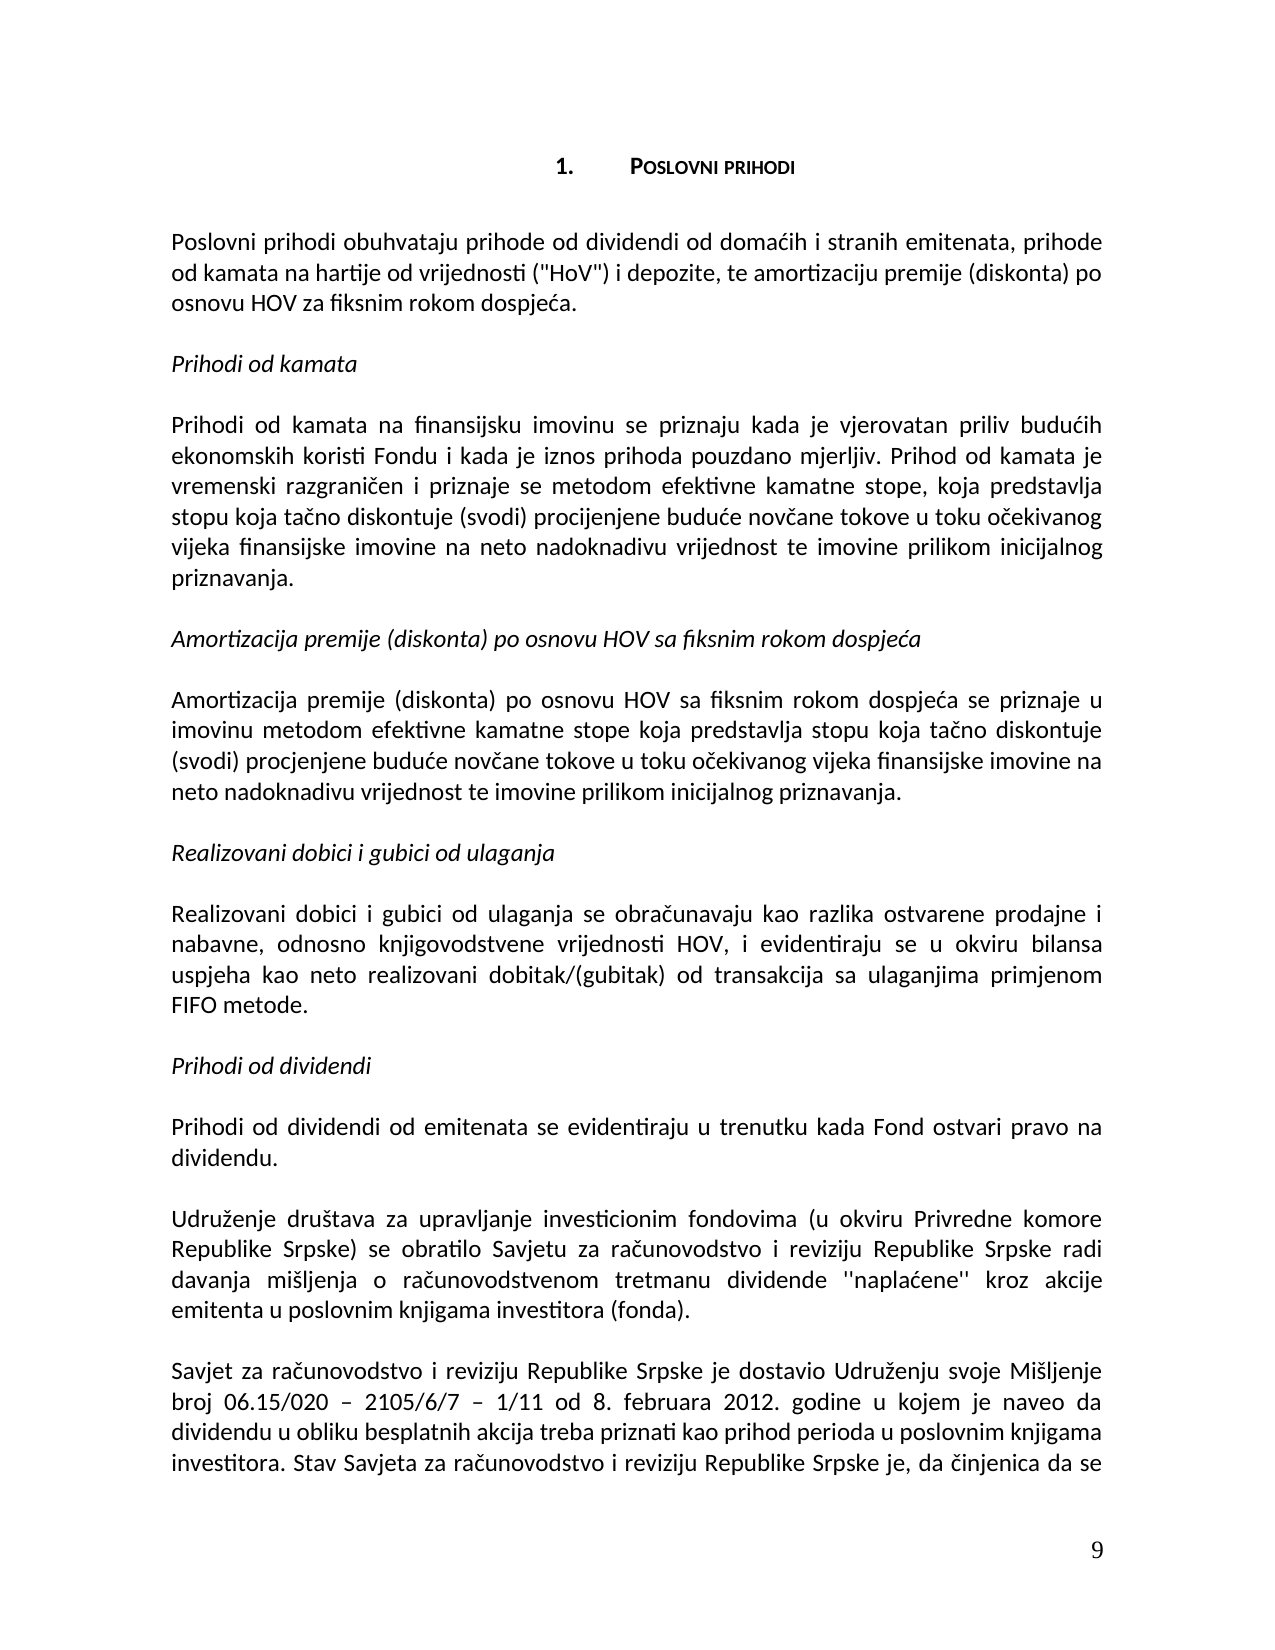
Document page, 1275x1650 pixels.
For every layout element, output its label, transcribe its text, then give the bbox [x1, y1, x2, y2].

text Prihodi od dividendi [171, 1050, 1104, 1081]
text Prihodi od dividendi od emitenata se evidentiraju u trenutku kada Fond ostvari pravo na dividendu. [171, 1111, 1104, 1172]
text Realizovani dobici i gubici od ulaganja se obračunavaju kao razlika ostvarene prodajne i nabavne, odnosno knjigovodstvene vrijednosti HOV, i evidentiraju se u okviru bilansa uspjeha kao neto realizovani dobitak/(gubitak) od transakcija sa ulaganjima primjenom FIFO metode. [171, 898, 1104, 1020]
text Realizovani dobici i gubici od ulaganja [171, 837, 1104, 867]
subtitle Poslovni prihodi [246, 150, 1104, 181]
text Amortizacija premije (diskonta) po osnovu HOV sa fiksnim rokom dospjeća [171, 623, 1104, 653]
text Prihodi od kamata [171, 348, 1104, 379]
text Amortizacija premije (diskonta) po osnovu HOV sa fiksnim rokom dospjeća se priznaje u imovinu metodom efektivne kamatne stope koja predstavlja stopu koja tačno diskontuje (svodi) procjenjene buduće novčane tokove u toku očekivanog vijeka finansijske imovine na neto nadoknadivu vrijednost te imovine prilikom inicijalnog priznavanja. [171, 684, 1104, 806]
text Prihodi od kamata na finansijsku imovinu se priznaju kada je vjerovatan priliv budućih ekonomskih koristi Fondu i kada je iznos prihoda pouzdano mjerljiv. Prihod od kamata je vremenski razgraničen i priznaje se metodom efektivne kamatne stope, koja predstavlja stopu koja tačno diskontuje (svodi) procijenjene buduće novčane tokove u toku očekivanog vijeka finansijske imovine na neto nadoknadivu vrijednost te imovine prilikom inicijalnog priznavanja. [171, 409, 1104, 592]
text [171, 1356, 1104, 1478]
text Poslovni prihodi obuhvataju prihode od dividendi od domaćih i stranih emitenata, prihode od kamata na hartije od vrijednosti ("HoV") i depozite, te amortizaciju premije (diskonta) po osnovu HOV za fiksnim rokom dospjeća. [171, 226, 1104, 318]
text Udruženje društava za upravljanje investicionim fondovima (u okviru Privredne komore Republike Srpske) se obratilo Savjetu za računovodstvo i reviziju Republike Srpske radi davanja mišljenja o računovodstvenom tretmanu dividende ''naplaćene'' kroz akcije emitenta u poslovnim knjigama investitora (fonda). [171, 1203, 1104, 1325]
